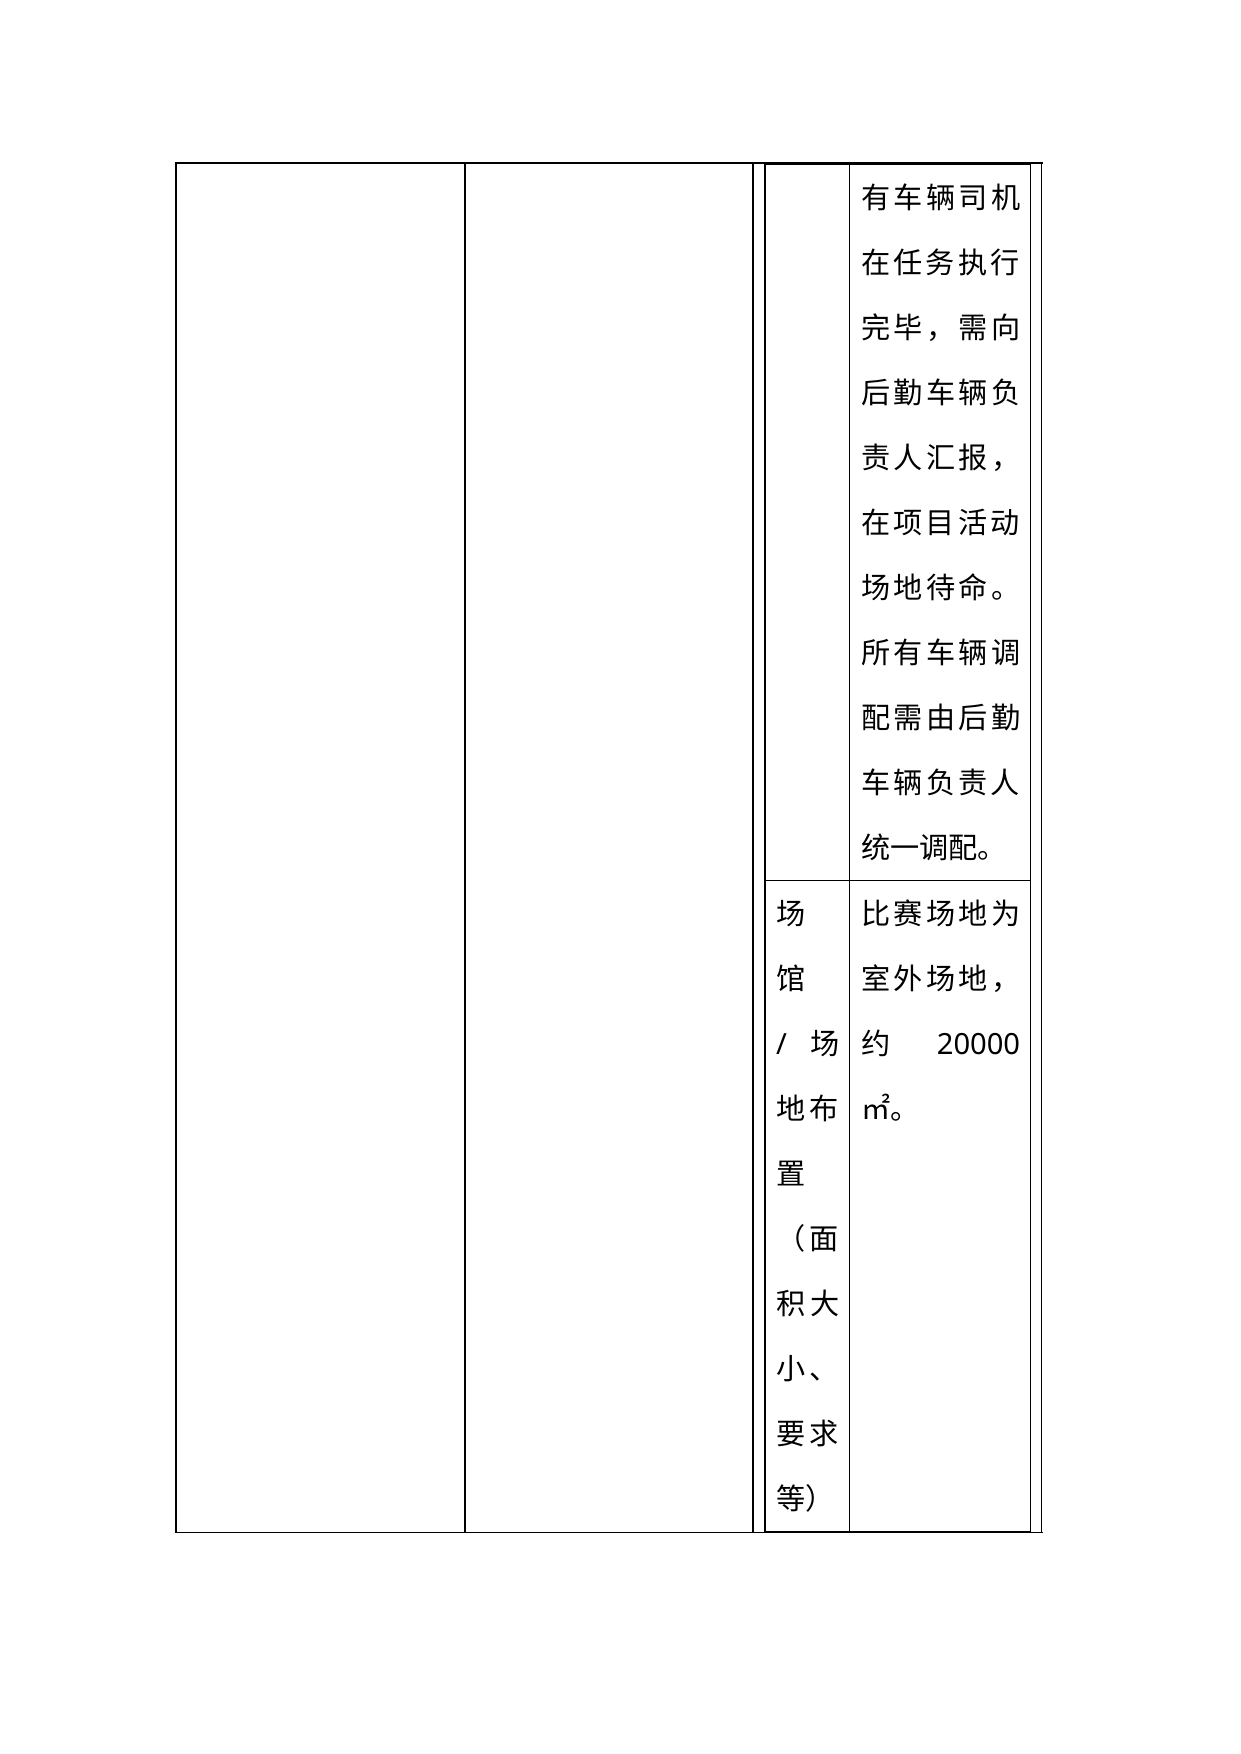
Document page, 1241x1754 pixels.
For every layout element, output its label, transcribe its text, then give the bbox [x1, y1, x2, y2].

table_cell [766, 881, 849, 1531]
table_cell [1031, 164, 1041, 1532]
table_cell [850, 881, 1030, 1531]
table_cell [766, 165, 849, 880]
table_cell ★ [177, 164, 464, 1532]
table_cell [754, 164, 764, 1532]
table_cell [850, 165, 1030, 880]
table_cell 1 [466, 164, 752, 1532]
